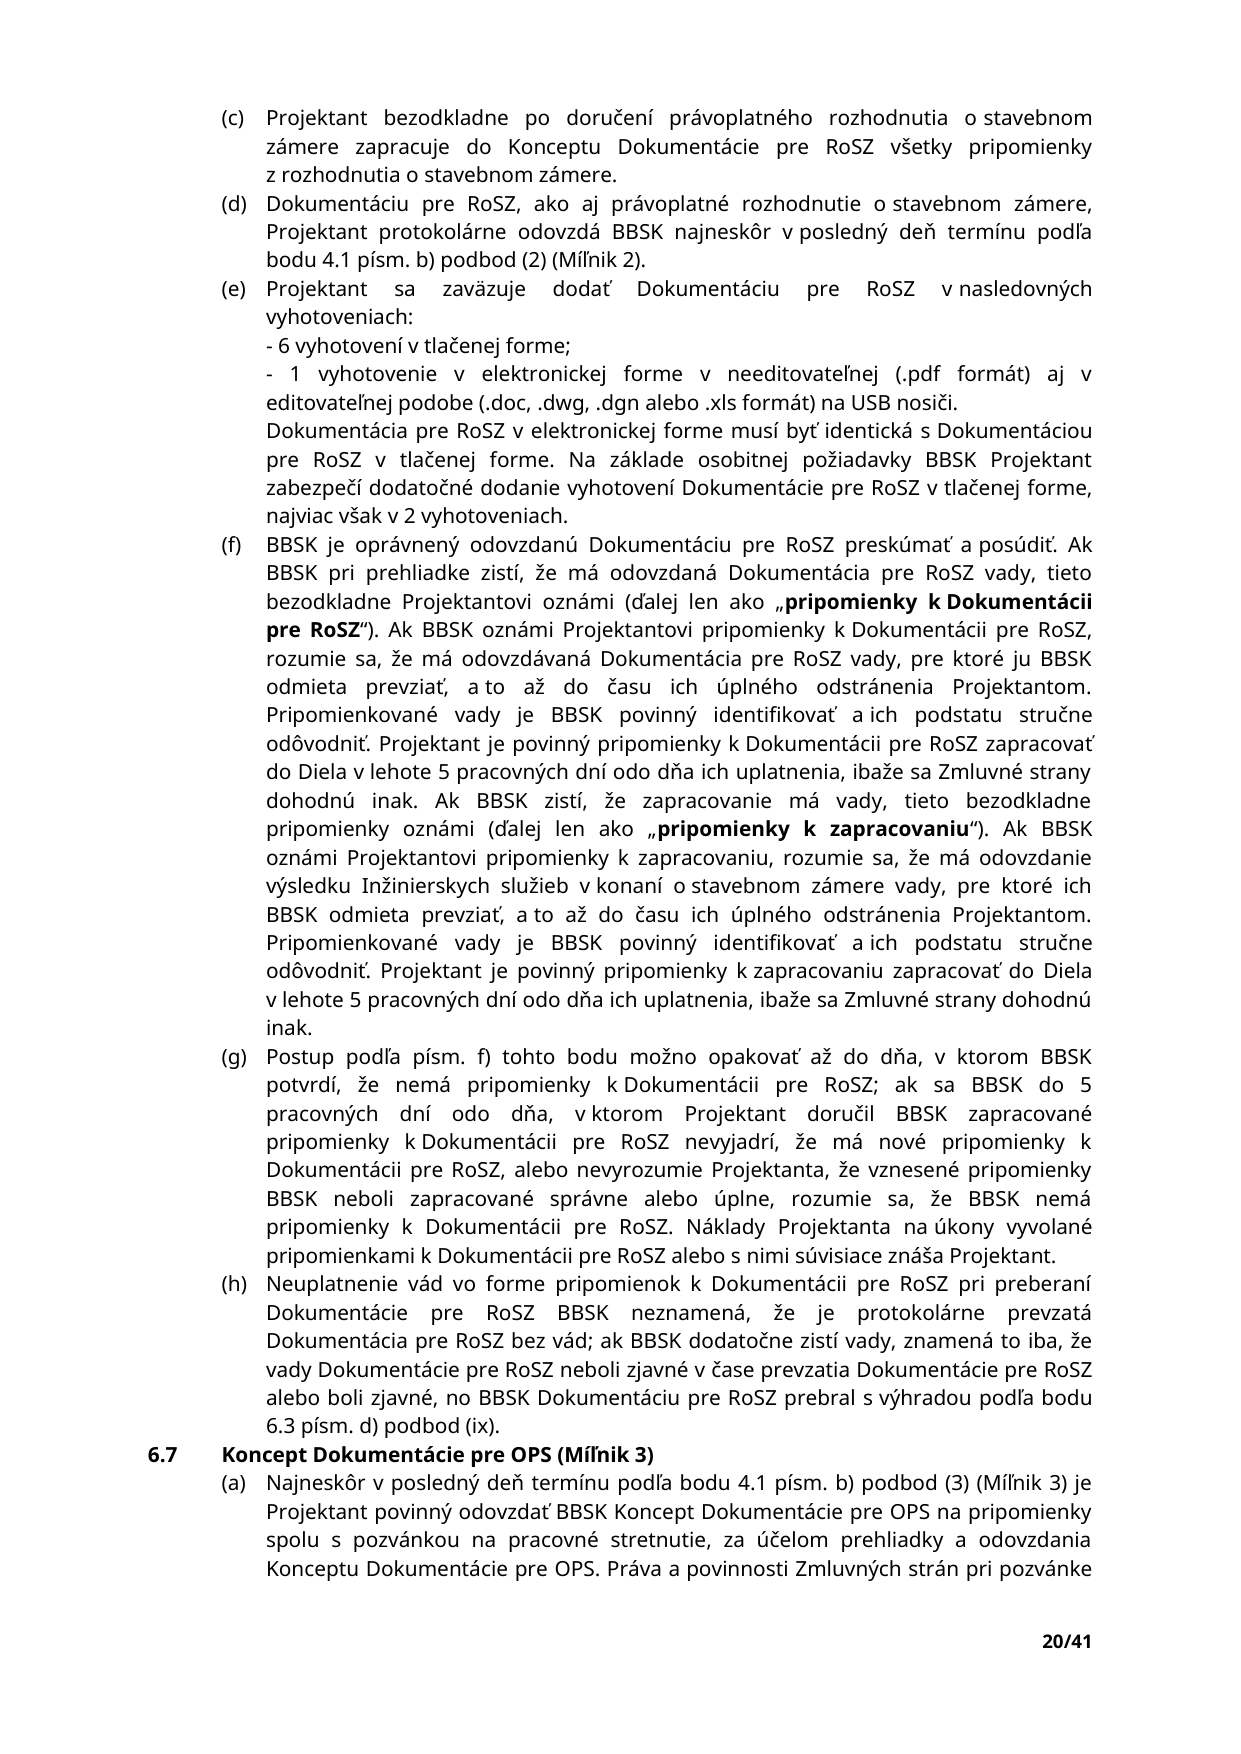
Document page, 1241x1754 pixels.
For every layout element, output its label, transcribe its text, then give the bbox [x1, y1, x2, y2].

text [221, 1468, 1093, 1582]
text (e) Projektant sa zaväzuje dodať Dokumentáciu pre RoSZ v nasledovných vyhotoveniach: [221, 274, 1093, 331]
text - 1 vyhotovenie v elektronickej forme v needitovateľnej (.pdf formát) aj v editovateľnej podobe (.doc, .dwg, .dgn alebo .xls formát) na USB nosiči. [221, 359, 1093, 416]
text (f) BBSK je oprávnený odovzdanú Dokumentáciu pre RoSZ preskúmať a posúdiť. Ak BBSK pri prehliadke zistí, že má odovzdaná Dokumentácia pre RoSZ vady, tieto bezodkladne Projektantovi oznámi (ďalej len ako „pripomienky k Dokumentácii pre RoSZ“). Ak BBSK oznámi Projektantovi pripomienky k Dokumentácii pre RoSZ, rozumie sa, že má odovzdávaná Dokumentácia pre RoSZ vady, pre ktoré ju BBSK odmieta prevziať, a to až do času ich úplného odstránenia Projektantom. Pripomienkované vady je BBSK povinný identifikovať a ich podstatu stručne odôvodniť. Projektant je povinný pripomienky k Dokumentácii pre RoSZ zapracovať do Diela v lehote 5 pracovných dní odo dňa ich uplatnenia, ibaže sa Zmluvné strany dohodnú inak. Ak BBSK zistí, že zapracovanie má vady, tieto bezodkladne pripomienky oznámi (ďalej len ako „pripomienky k zapracovaniu“). Ak BBSK oznámi Projektantovi pripomienky k zapracovaniu, rozumie sa, že má odovzdanie výsledku Inžinierskych služieb v konaní o stavebnom zámere vady, pre ktoré ich BBSK odmieta prevziať, a to až do času ich úplného odstránenia Projektantom. Pripomienkované vady je BBSK povinný identifikovať a ich podstatu stručne odôvodniť. Projektant je povinný pripomienky k zapracovaniu zapracovať do Diela v lehote 5 pracovných dní odo dňa ich uplatnenia, ibaže sa Zmluvné strany dohodnú inak. [221, 530, 1093, 1042]
text (d) Dokumentáciu pre RoSZ, ako aj právoplatné rozhodnutie o stavebnom zámere, Projektant protokolárne odovzdá BBSK najneskôr v posledný deň termínu podľa bodu 4.1 písm. b) podbod (2) (Míľnik 2). [221, 189, 1093, 274]
text (g) Postup podľa písm. f) tohto bodu možno opakovať až do dňa, v ktorom BBSK potvrdí, že nemá pripomienky k Dokumentácii pre RoSZ; ak sa BBSK do 5 pracovných dní odo dňa, v ktorom Projektant doručil BBSK zapracované pripomienky k Dokumentácii pre RoSZ nevyjadrí, že má nové pripomienky k Dokumentácii pre RoSZ, alebo nevyrozumie Projektanta, že vznesené pripomienky BBSK neboli zapracované správne alebo úplne, rozumie sa, že BBSK nemá pripomienky k Dokumentácii pre RoSZ. Náklady Projektanta na úkony vyvolané pripomienkami k Dokumentácii pre RoSZ alebo s nimi súvisiace znáša Projektant. [221, 1042, 1093, 1269]
text 6.7 Koncept Dokumentácie pre OPS (Míľnik 3) [148, 1440, 1093, 1468]
text - 6 vyhotovení v tlačenej forme; [221, 331, 1093, 359]
text Dokumentácia pre RoSZ v elektronickej forme musí byť identická s Dokumentáciou pre RoSZ v tlačenej forme. Na základe osobitnej požiadavky BBSK Projektant zabezpečí dodatočné dodanie vyhotovení Dokumentácie pre RoSZ v tlačenej forme, najviac však v 2 vyhotoveniach. [221, 416, 1093, 530]
text (h) Neuplatnenie vád vo forme pripomienok k Dokumentácii pre RoSZ pri preberaní Dokumentácie pre RoSZ BBSK neznamená, že je protokolárne prevzatá Dokumentácia pre RoSZ bez vád; ak BBSK dodatočne zistí vady, znamená to iba, že vady Dokumentácie pre RoSZ neboli zjavné v čase prevzatia Dokumentácie pre RoSZ alebo boli zjavné, no BBSK Dokumentáciu pre RoSZ prebral s výhradou podľa bodu 6.3 písm. d) podbod (ix). [221, 1269, 1093, 1440]
text (c) Projektant bezodkladne po doručení právoplatného rozhodnutia o stavebnom zámere zapracuje do Konceptu Dokumentácie pre RoSZ všetky pripomienky z rozhodnutia o stavebnom zámere. [221, 103, 1093, 189]
